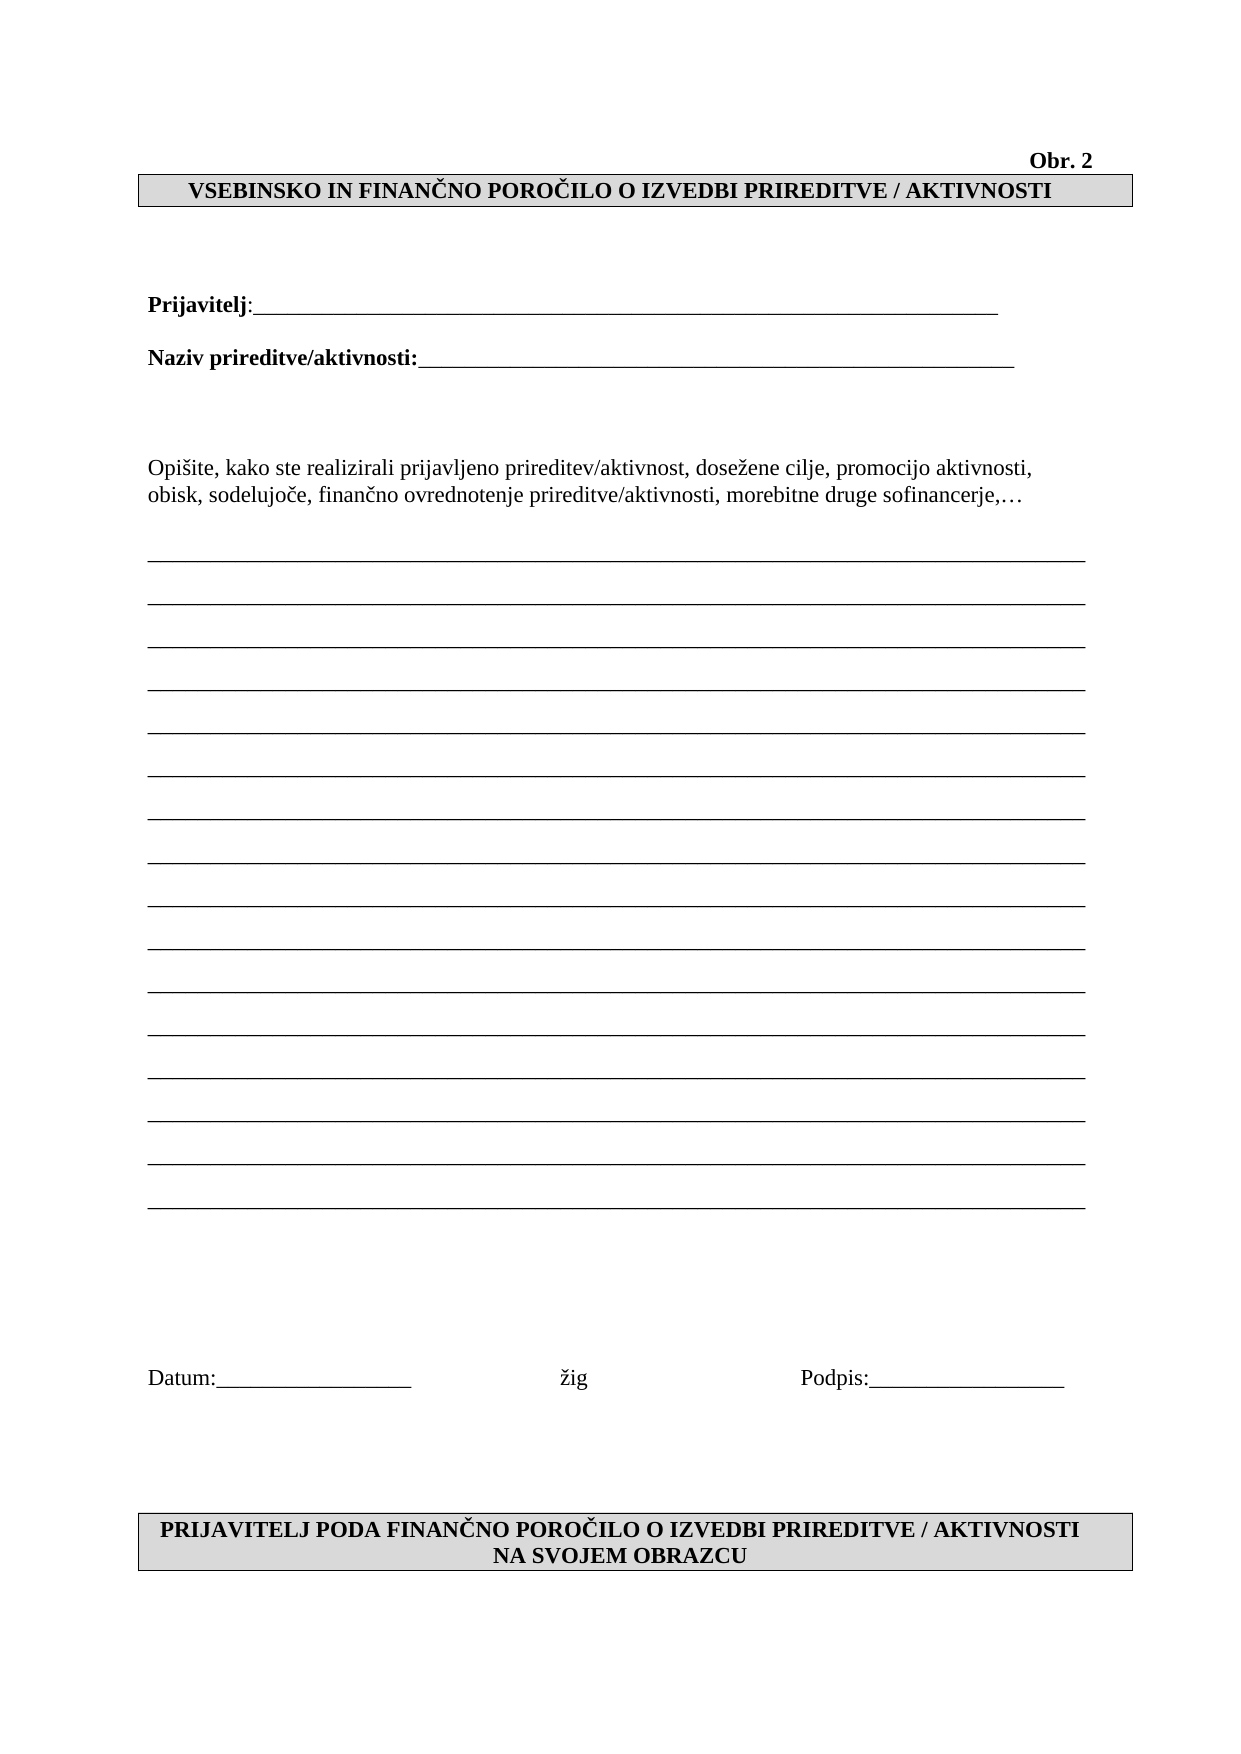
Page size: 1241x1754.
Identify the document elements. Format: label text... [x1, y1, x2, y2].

title VSEBINSKO IN FINANČNO POROČILO O IZVEDBI PRIREDITVE / AKTIVNOSTI [139, 175, 1132, 206]
text ____________________________________________________________________________________________________________________________________________________________________________________________________________________________________________________________________________________________________________ [148, 838, 1093, 996]
text _________________________________________________________________________________________________________________________________________________________________________________________________________________________________ [148, 536, 1093, 651]
text ___________________________________________________________________________ [148, 1010, 1093, 1039]
text ____________________________________________________________________________________________________________________________________________________________________________________________________________________________________________________________________________________________________________ [148, 1053, 1093, 1211]
text Naziv prireditve/aktivnosti:____________________________________________________ [148, 344, 1093, 370]
text Datum:_________________ žig Podpis:_________________ [148, 1364, 1093, 1390]
text Opišite, kako ste realizirali prijavljeno prireditev/aktivnost, dosežene cilje, promocijo aktivnosti, obisk, sodelujoče, finančno ovrednotenje prireditve/aktivnosti, morebitne druge sofinancerje,… [148, 454, 1093, 507]
text Obr. 2 [148, 148, 1093, 174]
title PRIJAVITELJ PODA FINANČNO POROČILO O IZVEDBI PRIREDITVE / AKTIVNOSTI NA SVOJEM OBRAZCU [139, 1514, 1132, 1570]
text ____________________________________________________________________________________________________________________________________________________________________________________________________________________________________________________________________________________________________________ [148, 665, 1093, 823]
text Prijavitelj:_________________________________________________________________ [148, 291, 1093, 318]
